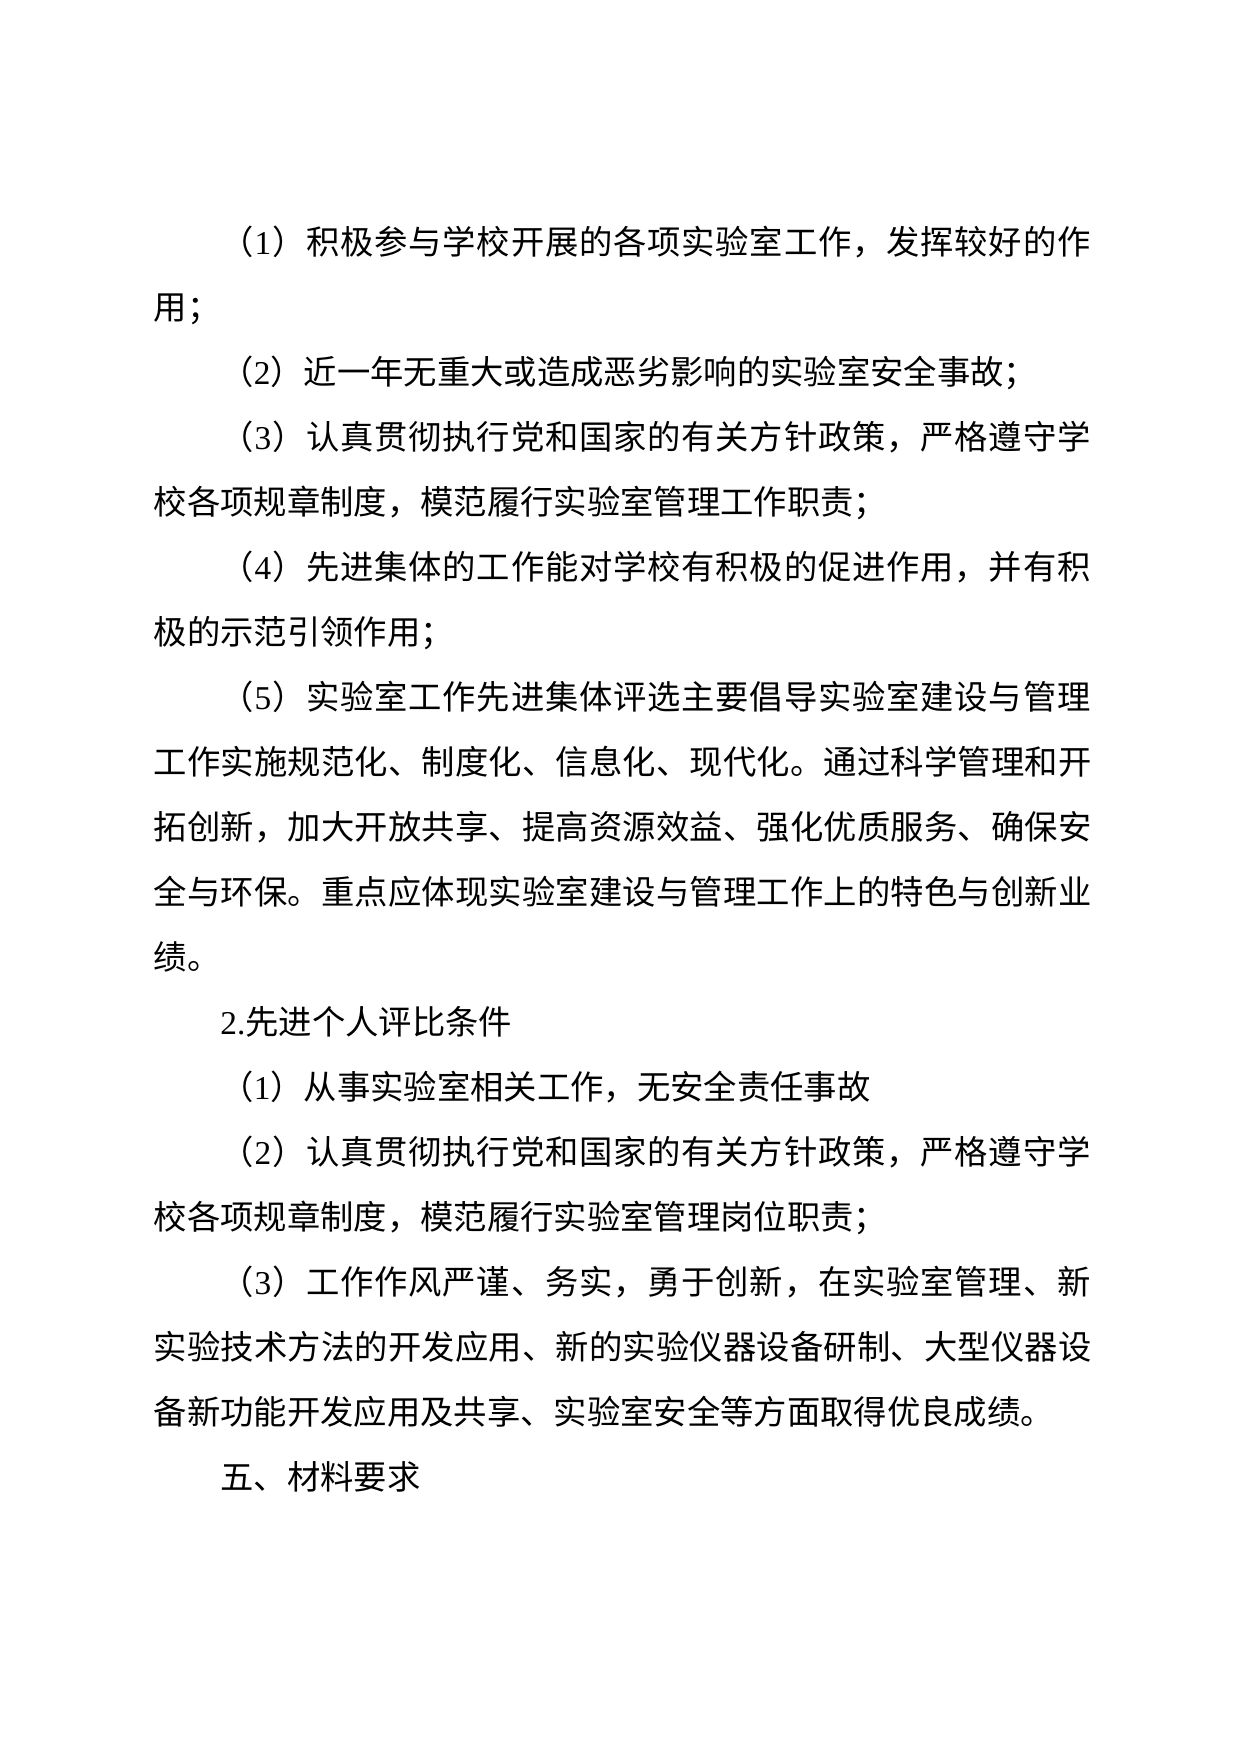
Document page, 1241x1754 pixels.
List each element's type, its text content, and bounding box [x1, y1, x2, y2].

text （1）积极参与学校开展的各项实验室工作，发挥较好的作用； [153, 208, 1093, 338]
text （1）从事实验室相关工作，无安全责任事故 [153, 1053, 1093, 1118]
text （3）认真贯彻执行党和国家的有关方针政策，严格遵守学校各项规章制度，模范履行实验室管理工作职责； [153, 403, 1093, 533]
text （2）近一年无重大或造成恶劣影响的实验室安全事故； [153, 338, 1093, 403]
text （3）工作作风严谨、务实，勇于创新，在实验室管理、新实验技术方法的开发应用、新的实验仪器设备研制、大型仪器设备新功能开发应用及共享、实验室安全等方面取得优良成绩。 [153, 1248, 1093, 1443]
text （4）先进集体的工作能对学校有积极的促进作用，并有积极的示范引领作用； [153, 533, 1093, 663]
text 2.先进个人评比条件 [153, 988, 1093, 1053]
text （5）实验室工作先进集体评选主要倡导实验室建设与管理工作实施规范化、制度化、信息化、现代化。通过科学管理和开拓创新，加大开放共享、提高资源效益、强化优质服务、确保安全与环保。重点应体现实验室建设与管理工作上的特色与创新业绩。 [153, 663, 1093, 988]
text （2）认真贯彻执行党和国家的有关方针政策，严格遵守学校各项规章制度，模范履行实验室管理岗位职责； [153, 1118, 1093, 1248]
text 五、材料要求 [153, 1443, 1093, 1508]
